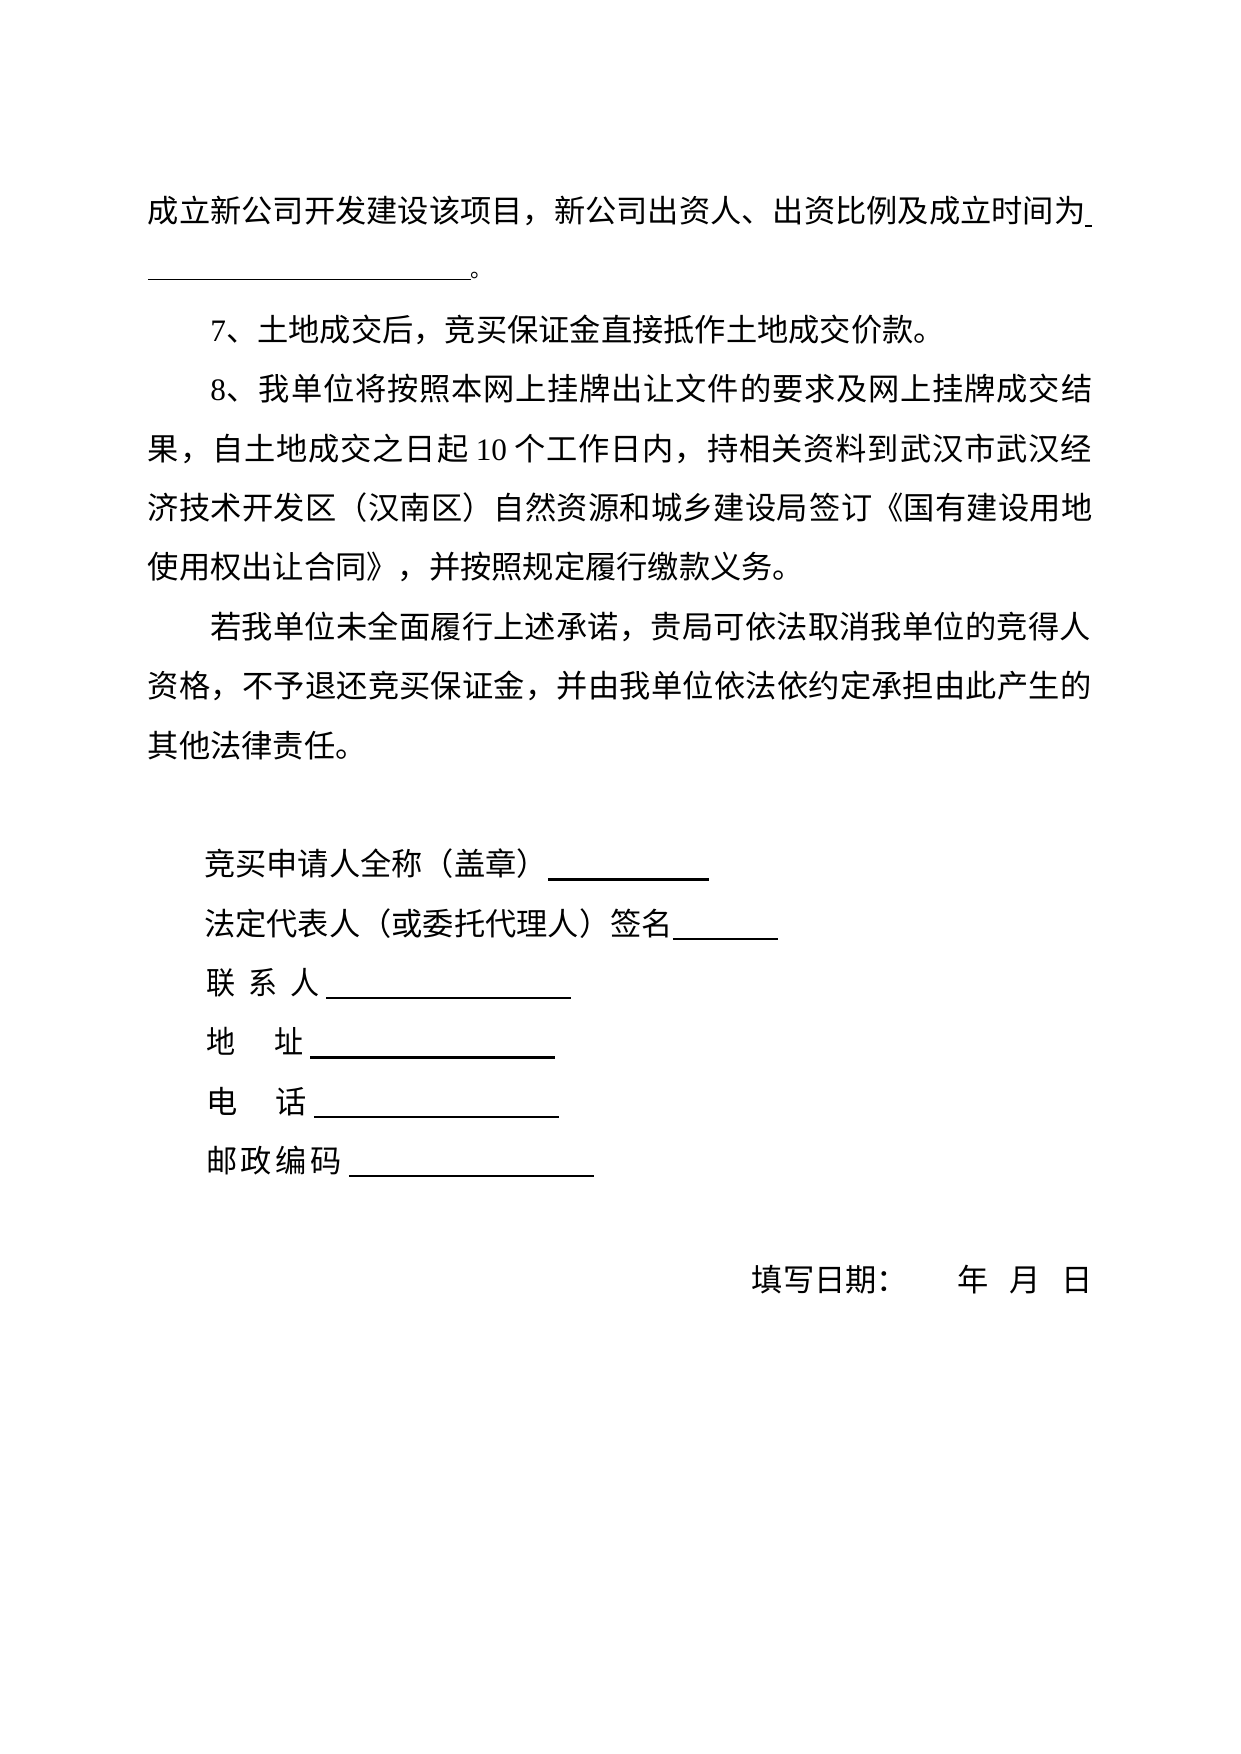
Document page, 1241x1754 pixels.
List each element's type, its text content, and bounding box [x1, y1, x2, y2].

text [148, 179, 1092, 239]
text 联 系 人 [148, 951, 1092, 1011]
text 。 [148, 239, 1092, 298]
text 电 话 [148, 1070, 1092, 1129]
text 若我单位未全面履行上述承诺，贵局可依法取消我单位的竞得人资格，不予退还竞买保证金，并由我单位依法依约定承担由此产生的其他法律责任。 [148, 595, 1092, 773]
text 法定代表人（或委托代理人）签名 [148, 892, 1092, 951]
text 地 址 [148, 1011, 1092, 1070]
text 邮政编码 [148, 1129, 1092, 1189]
text 填写日期： 年 月 日 [148, 1248, 1092, 1307]
text 7、土地成交后，竞买保证金直接抵作土地成交价款。 [148, 298, 1092, 357]
text 8、我单位将按照本网上挂牌出让文件的要求及网上挂牌成交结果，自土地成交之日起10个工作日内，持相关资料到武汉市武汉经济技术开发区（汉南区）自然资源和城乡建设局签订《国有建设用地使用权出让合同》，并按照规定履行缴款义务。 [148, 357, 1092, 595]
text 竞买申请人全称（盖章） [148, 832, 1092, 892]
